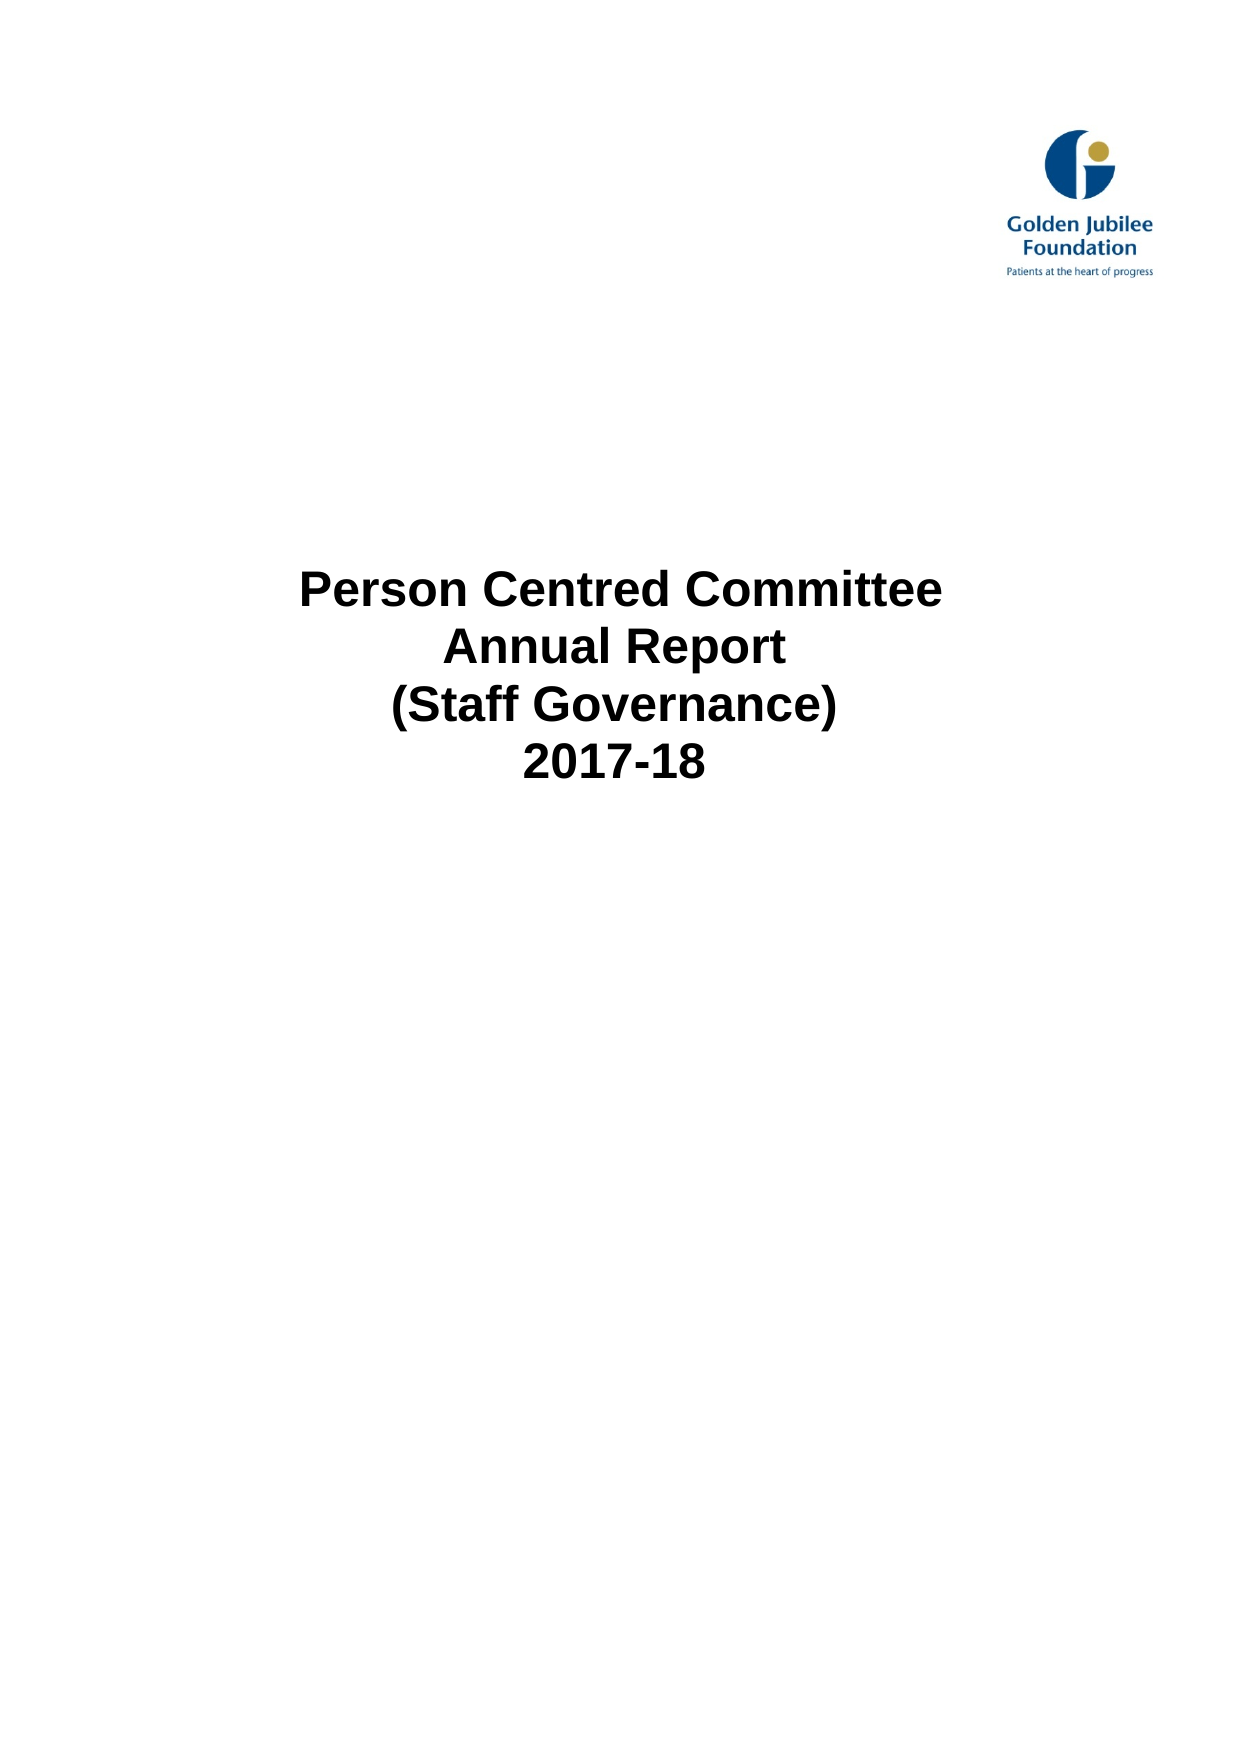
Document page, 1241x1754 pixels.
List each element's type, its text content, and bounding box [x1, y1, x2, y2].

text Person Centred Committee [106, 559, 1122, 616]
text (Staff Governance) [106, 674, 1122, 731]
text Annual Report [106, 616, 1122, 674]
text 2017-18 [106, 731, 1122, 789]
picture [966, 92, 1195, 321]
